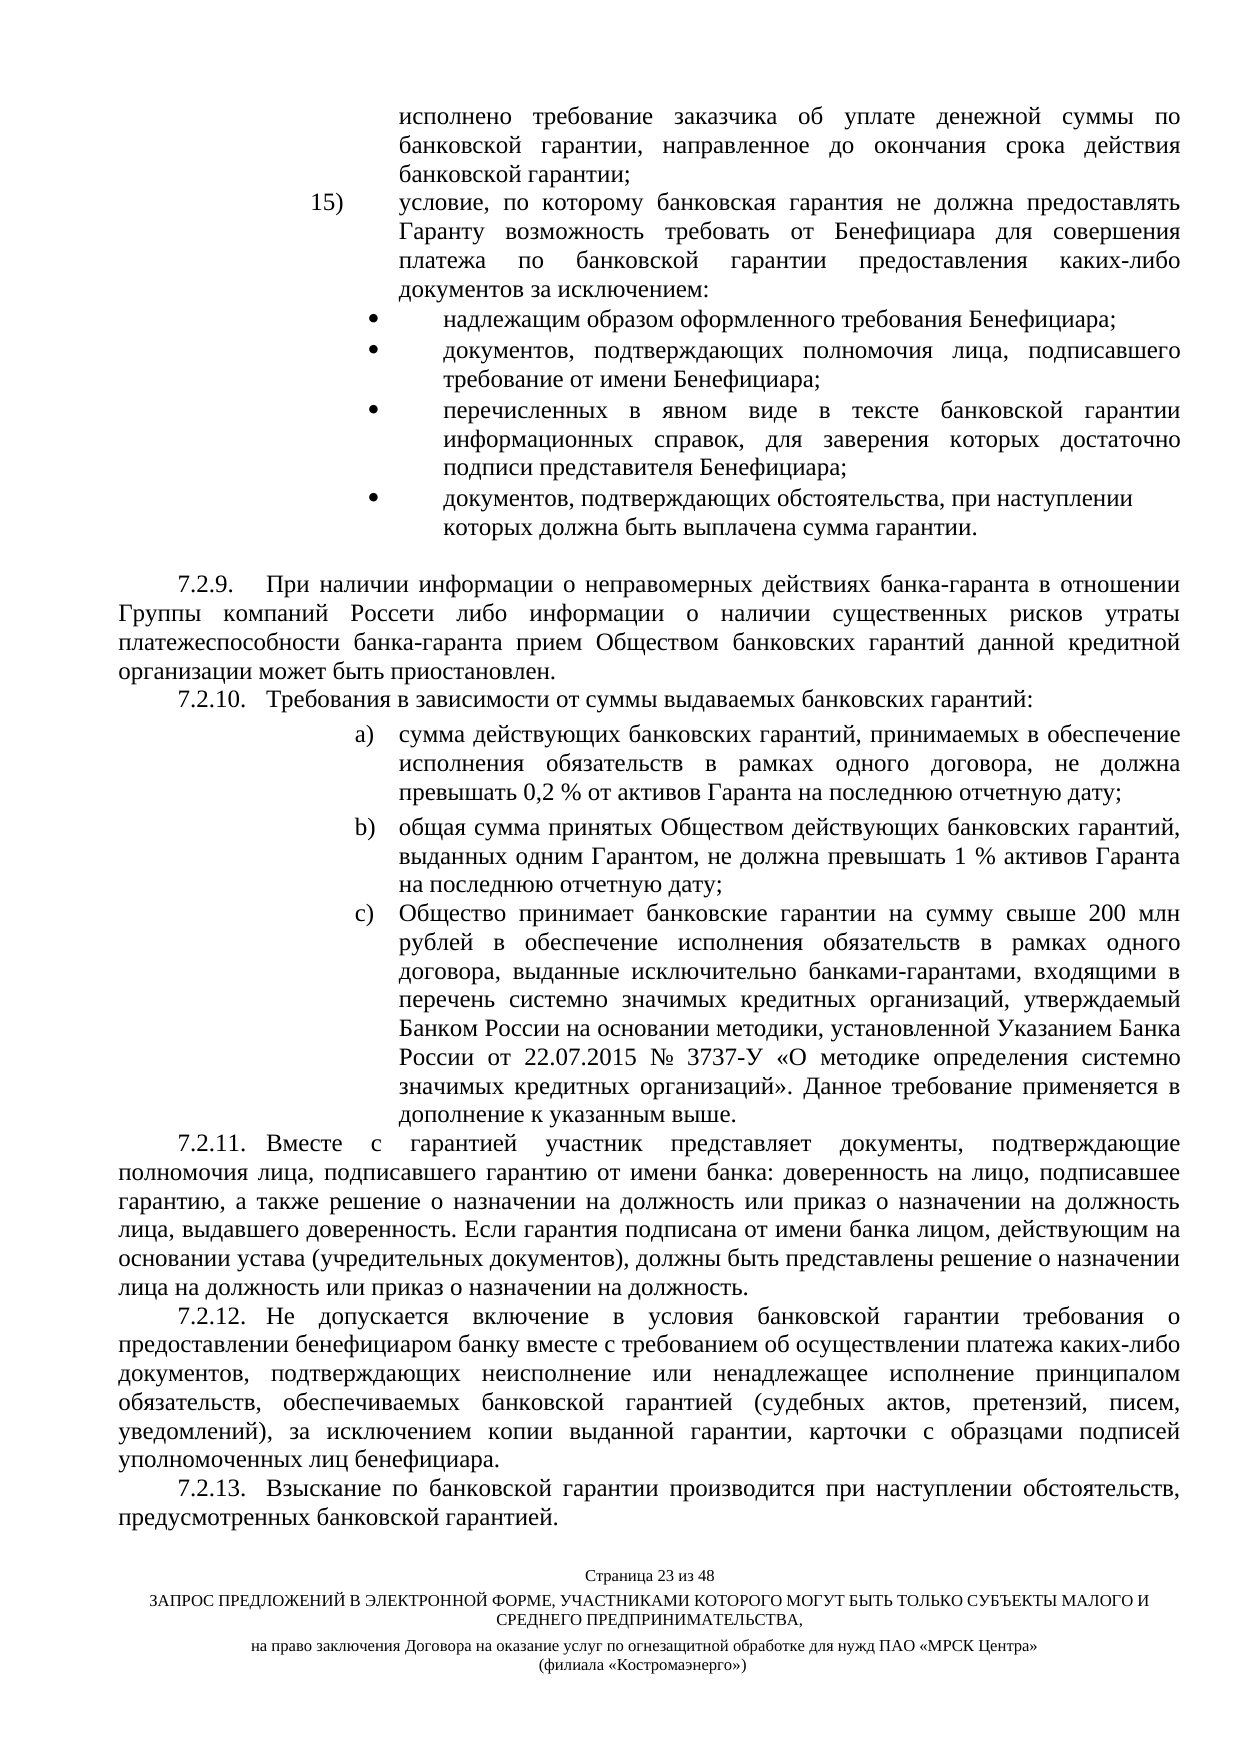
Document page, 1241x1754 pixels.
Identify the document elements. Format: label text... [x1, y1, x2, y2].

list Вместе с гарантией участник представляет документы, подтверждающие полномочия лица, подписавшего гарантию от имени банка: доверенность на лицо, подписавшее гарантию, а также решение о назначении на должность или приказ о назначении на должность лица, выдавшего доверенность. Если гарантия подписана от имени банка лицом, действующим на основании устава (учредительных документов), должны быть представлены решение о назначении лица на должность или приказ о назначении на должность. [118, 1128, 1181, 1301]
list условие, по которому банковская гарантия не должна предоставлять Гаранту возможность требовать от Бенефициара для совершения платежа по банковской гарантии предоставления каких-либо документов за исключением: [310, 187, 1181, 302]
list сумма действующих банковских гарантий, принимаемых в обеспечение исполнения обязательств в рамках одного договора, не должна превышать 0,2 % от активов Гаранта на последнюю отчетную дату; [354, 719, 1181, 806]
list При наличии информации о неправомерных действиях банка-гаранта в отношении Группы компаний Россети либо информации о наличии существенных рисков утраты платежеспособности банка-гаранта прием Обществом банковских гарантий данной кредитной организации может быть приостановлен. [118, 569, 1181, 684]
list Не допускается включение в условия банковской гарантии требования о предоставлении бенефициаром банку вместе с требованием об осуществлении платежа каких-либо документов, подтверждающих неисполнение или ненадлежащее исполнение принципалом обязательств, обеспечиваемых банковской гарантией (судебных актов, претензий, писем, уведомлений), за исключением копии выданной гарантии, карточки с образцами подписей уполномоченных лиц бенефициара. [118, 1301, 1181, 1473]
list Общество принимает банковские гарантии на сумму свыше 200 млн рублей в обеспечение исполнения обязательств в рамках одного договора, выданные исключительно банками-гарантами, входящими в перечень системно значимых кредитных организаций, утверждаемый Банком России на основании методики, установленной Указанием Банка России от 22.07.2015 № 3737-У «О методике определения системно значимых кредитных организаций». Данное требование применяется в дополнение к указанным выше. [354, 898, 1181, 1128]
list документов, подтверждающих полномочия лица, подписавшего требование от имени Бенефициара; [369, 335, 1181, 393]
list Требования в зависимости от суммы выдаваемых банковских гарантий: [118, 684, 1181, 713]
list перечисленных в явном виде в тексте банковской гарантии информационных справок, для заверения которых достаточно подписи представителя Бенефициара; [369, 395, 1181, 481]
list надлежащим образом оформленного требования Бенефициара; [369, 304, 1181, 333]
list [310, 101, 1181, 187]
list документов, подтверждающих обстоятельства, при наступлении которых должна быть выплачена сумма гарантии. [369, 483, 1181, 541]
list общая сумма принятых Обществом действующих банковских гарантий, выданных одним Гарантом, не должна превышать 1 % активов Гаранта на последнюю отчетную дату; [354, 812, 1181, 898]
list Взыскание по банковской гарантии производится при наступлении обстоятельств, предусмотренных банковской гарантией. [118, 1473, 1181, 1531]
